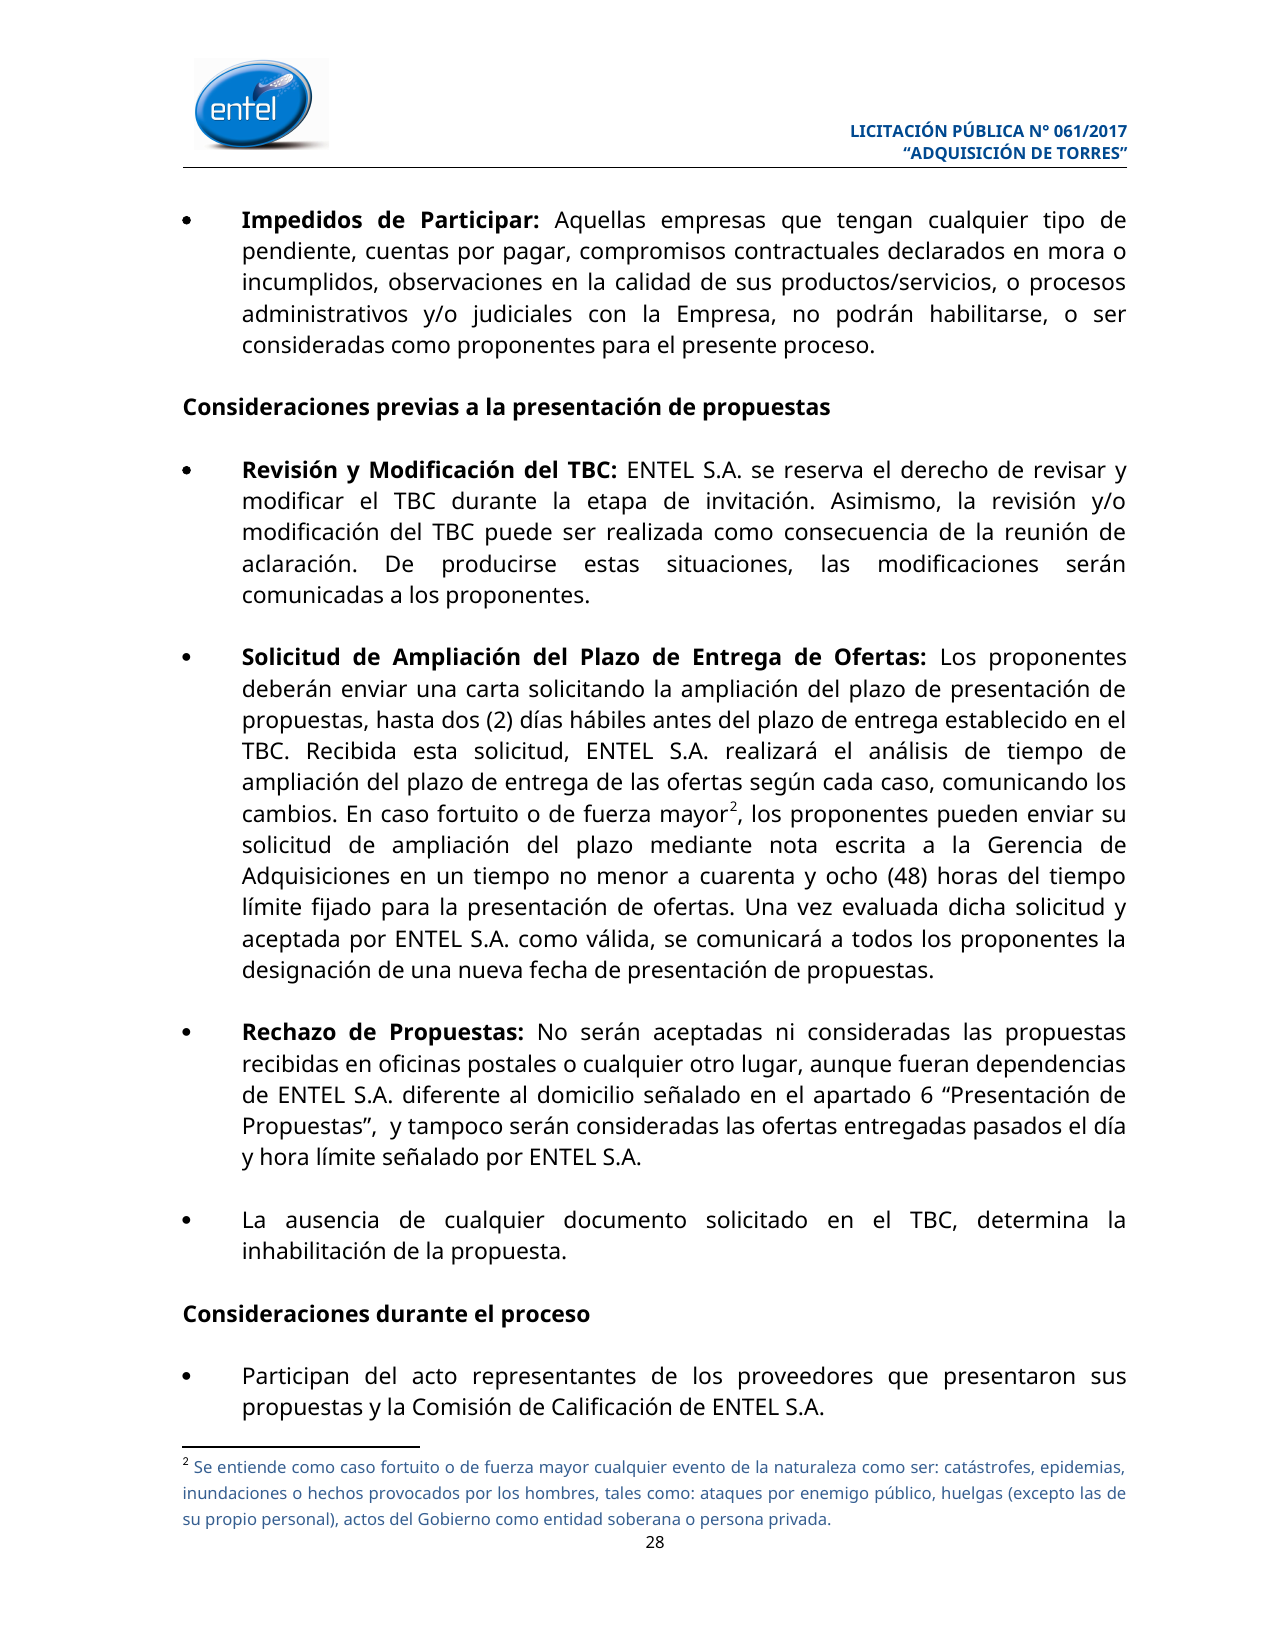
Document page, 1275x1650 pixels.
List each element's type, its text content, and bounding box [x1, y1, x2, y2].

list La ausencia de cualquier documento solicitado en el TBC, determina la inhabilitación de la propuesta. [182, 1204, 1127, 1266]
list Revisión y Modificación del TBC: ENTEL S.A. se reserva el derecho de revisar y modificar el TBC durante la etapa de invitación. Asimismo, la revisión y/o modificación del TBC puede ser realizada como consecuencia de la reunión de aclaración. De producirse estas situaciones, las modificaciones serán comunicadas a los proponentes. [182, 454, 1127, 610]
text Consideraciones previas a la presentación de propuestas [182, 391, 1127, 422]
list Participan del acto representantes de los proveedores que presentaron sus propuestas y la Comisión de Calificación de ENTEL S.A. [182, 1360, 1127, 1422]
list Solicitud de Ampliación del Plazo de Entrega de Ofertas: Los proponentes deberán enviar una carta solicitando la ampliación del plazo de presentación de propuestas, hasta dos (2) días hábiles antes del plazo de entrega establecido en el TBC. Recibida esta solicitud, ENTEL S.A. realizará el análisis de tiempo de ampliación del plazo de entrega de las ofertas según cada caso, comunicando los cambios. En caso fortuito o de fuerza mayor, los proponentes pueden enviar su solicitud de ampliación del plazo mediante nota escrita a la Gerencia de Adquisiciones en un tiempo no menor a cuarenta y ocho (48) horas del tiempo límite fijado para la presentación de ofertas. Una vez evaluada dicha solicitud y aceptada por ENTEL S.A. como válida, se comunicará a todos los proponentes la designación de una nueva fecha de presentación de propuestas. [182, 641, 1127, 985]
list Rechazo de Propuestas: No serán aceptadas ni consideradas las propuestas recibidas en oficinas postales o cualquier otro lugar, aunque fueran dependencias de ENTEL S.A. diferente al domicilio señalado en el apartado 6 “Presentación de Propuestas”, y tampoco serán consideradas las ofertas entregadas pasados el día y hora límite señalado por ENTEL S.A. [182, 1016, 1127, 1172]
list Impedidos de Participar: Aquellas empresas que tengan cualquier tipo de pendiente, cuentas por pagar, compromisos contractuales declarados en mora o incumplidos, observaciones en la calidad de sus productos/servicios, o procesos administrativos y/o judiciales con la Empresa, no podrán habilitarse, o ser consideradas como proponentes para el presente proceso. [182, 204, 1127, 360]
picture [194, 58, 330, 150]
text Consideraciones durante el proceso [182, 1297, 1127, 1329]
